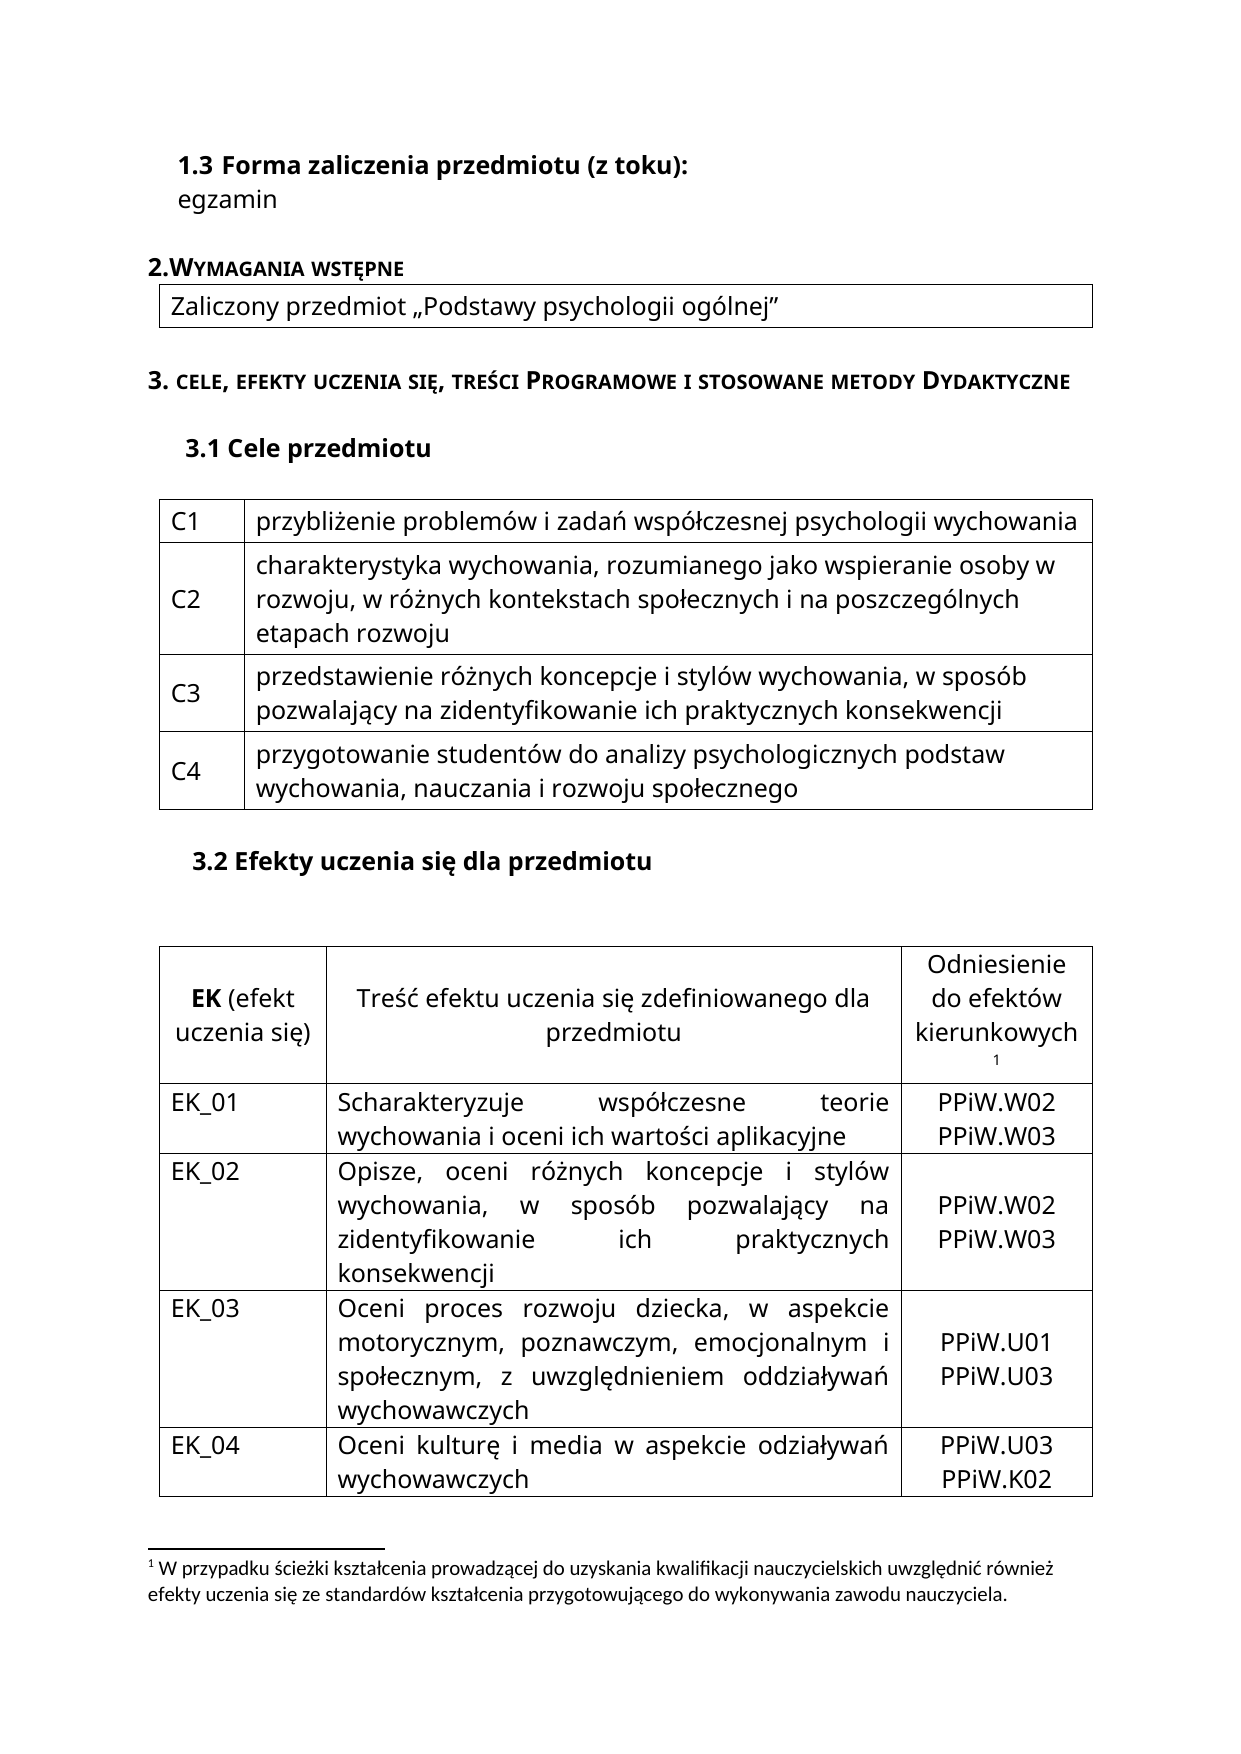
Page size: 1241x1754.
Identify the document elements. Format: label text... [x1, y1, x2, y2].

text egzamin [177, 182, 1093, 216]
table_cell przygotowanie studentów do analizy psychologicznych podstaw wychowania, nauczania i rozwoju społecznego [245, 732, 1092, 809]
table_header Odniesienie do efektów kierunkowych [902, 947, 1092, 1083]
table_cell EK_01 [160, 1084, 326, 1152]
table_cell EK_04 [160, 1428, 326, 1496]
table_cell Scharakteryzuje współczesne teorie wychowania i oceni ich wartości aplikacyjne [327, 1084, 901, 1152]
table_header Zaliczony przedmiot „Podstawy psychologii ogólnej” [160, 285, 1092, 327]
table_cell PPiW.W02 PPiW.W03 [902, 1084, 1092, 1152]
table_header przybliżenie problemów i zadań współczesnej psychologii wychowania [245, 500, 1092, 542]
table_cell przedstawienie różnych koncepcje i stylów wychowania, w sposób pozwalający na zidentyfikowanie ich praktycznych konsekwencji [245, 655, 1092, 731]
table_cell Oceni kulturę i media w aspekcie odziaływań wychowawczych [327, 1428, 901, 1496]
table_cell C3 [160, 655, 244, 731]
table_header EK (efekt uczenia się) [160, 947, 326, 1083]
text 3.1 Cele przedmiotu [185, 431, 1093, 464]
text 1.3 Forma zaliczenia przedmiotu (z toku): [177, 148, 1093, 182]
table_cell PPiW.U01 PPiW.U03 [902, 1291, 1092, 1427]
table_cell EK_03 [160, 1291, 326, 1427]
table_header C1 [160, 500, 244, 542]
table_cell PPiW.U03 PPiW.K02 [902, 1428, 1092, 1496]
table_cell Opisze, oceni różnych koncepcje i stylów wychowania, w sposób pozwalający na zidentyfikowanie ich praktycznych konsekwencji [327, 1154, 901, 1290]
text 3. cele, efekty uczenia się, treści Programowe i stosowane metody Dydaktyczne [148, 362, 1093, 396]
table_cell C2 [160, 543, 244, 654]
table_cell charakterystyka wychowania, rozumianego jako wspieranie osoby w rozwoju, w różnych kontekstach społecznych i na poszczególnych etapach rozwoju [245, 543, 1092, 654]
table_cell EK_02 [160, 1154, 326, 1290]
table_cell Oceni proces rozwoju dziecka, w aspekcie motorycznym, poznawczym, emocjonalnym i społecznym, z uwzględnieniem oddziaływań wychowawczych [327, 1291, 901, 1427]
text 2.Wymagania wstępne [148, 250, 1093, 284]
table_header Treść efektu uczenia się zdefiniowanego dla przedmiotu [327, 947, 901, 1083]
table_cell PPiW.W02 PPiW.W03 [902, 1154, 1092, 1290]
table_cell C4 [160, 732, 244, 809]
text 3.2 Efekty uczenia się dla przedmiotu [192, 844, 1093, 878]
